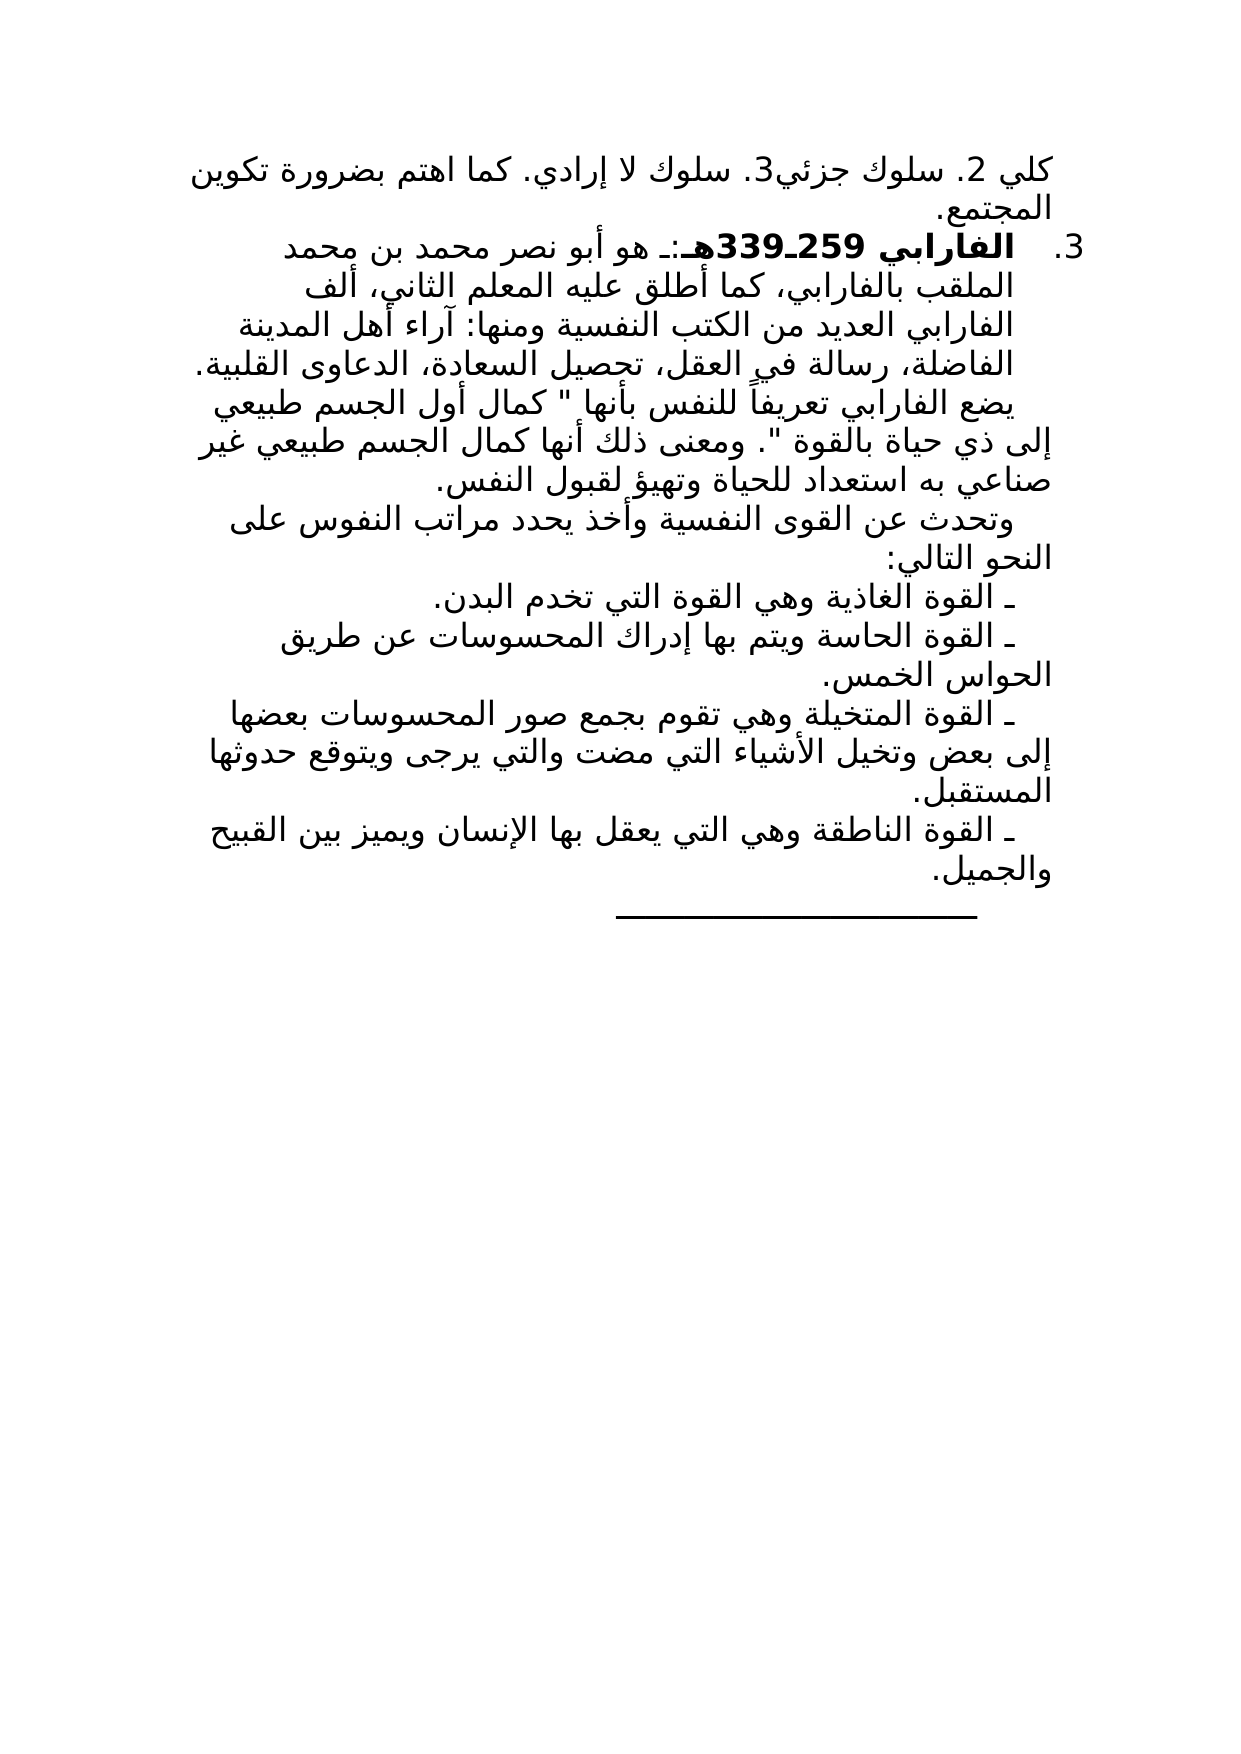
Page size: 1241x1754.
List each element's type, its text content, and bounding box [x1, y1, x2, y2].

text ـ القوة المتخيلة وهي تقوم بجمع صور المحسوسات بعضها إلى بعض وتخيل الأشياء التي مضت والتي يرجى ويتوقع حدوثها المستقبل. [187, 694, 1053, 811]
text يضع الفارابي تعريفاً للنفس بأنها " كمال أول الجسم طبيعي إلى ذي حياة بالقوة ". ومعنى ذلك أنها كمال الجسم طبيعي غير صناعي به استعداد للحياة وتهيؤ لقبول النفس. [187, 383, 1053, 500]
text ـ القوة الناطقة وهي التي يعقل بها الإنسان ويميز بين القبيح والجميل. [187, 811, 1053, 888]
text ـ القوة الحاسة ويتم بها إدراك المحسوسات عن طريق الحواس الخمس. [187, 616, 1053, 694]
text وتحدث عن القوى النفسية وأخذ يحدد مراتب النفوس على النحو التالي: [187, 500, 1053, 577]
text ـ القوة الغاذية وهي القوة التي تخدم البدن. [187, 577, 1053, 616]
text ـــــــــــــــــــــــــــــــــــــ [187, 888, 978, 927]
list الفارابي 259ـ339هـ:ـ هو أبو نصر محمد بن محمد الملقب بالفارابي، كما أطلق عليه المعلم الثاني، ألف الفارابي العديد من الكتب النفسية ومنها: آراء أهل المدينة الفاضلة، رسالة في العقل، تحصيل السعادة، الدعاوى القلبية. [187, 228, 1053, 383]
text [187, 150, 1053, 228]
